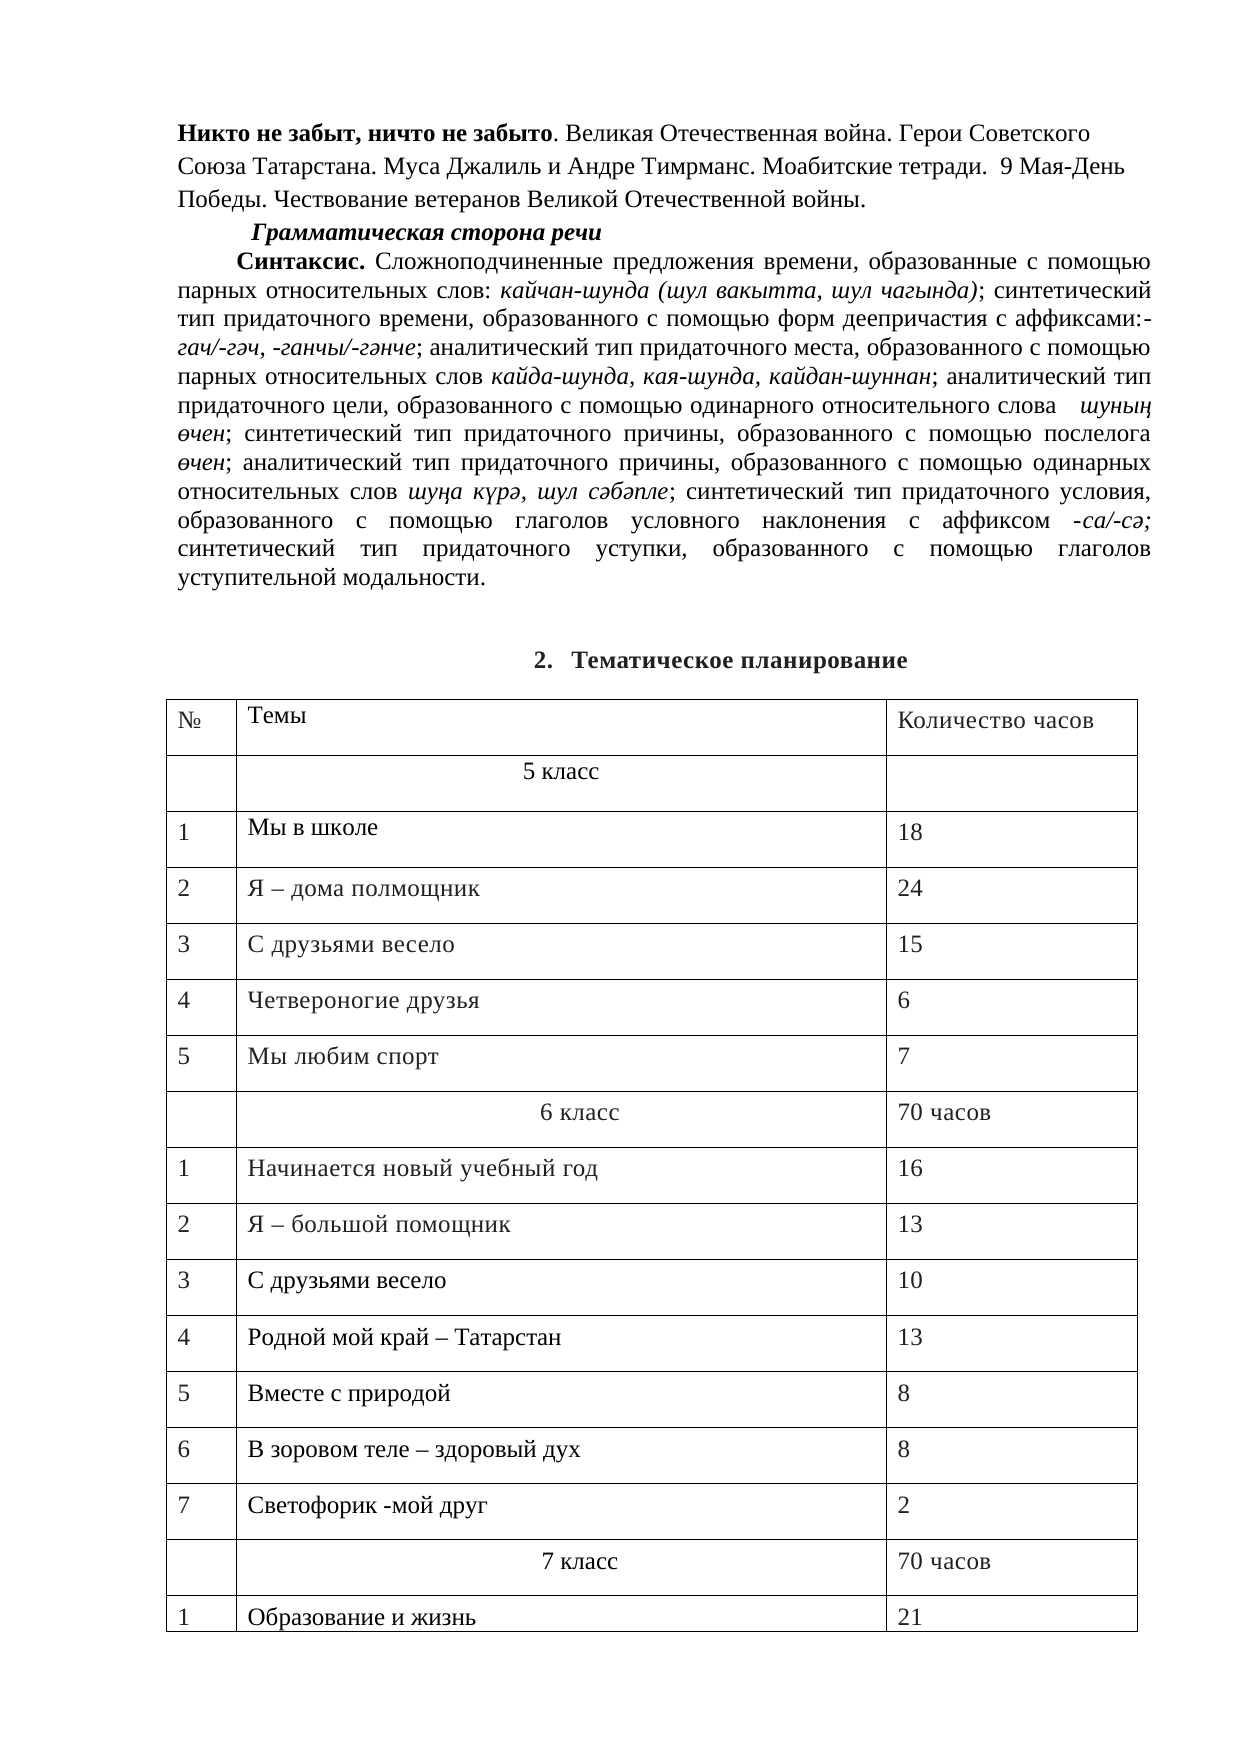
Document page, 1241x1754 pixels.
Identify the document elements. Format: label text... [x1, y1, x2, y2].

table_cell 1 [167, 812, 236, 867]
table_cell 7 класс [237, 1540, 886, 1595]
text Никто не забыт, ничто не забыто. Великая Отечественная война. Герои Советского Союза Татарстана. Муса Джалиль и Андре Тимрманс. Моабитские тетради. 9 Мая-День Победы. Чествование ветеранов Великой Отечественной войны. [177, 118, 1152, 213]
table_cell 15 [887, 924, 1137, 979]
table_cell 8 [887, 1428, 1137, 1483]
table_cell 70 часов [887, 1092, 1137, 1147]
table_header Количество часов [887, 700, 1137, 755]
table_cell 4 [167, 1316, 236, 1371]
table_cell Светофорик -мой друг [237, 1484, 886, 1539]
table_cell [167, 1540, 236, 1595]
table_cell 2 [167, 1204, 236, 1259]
table_cell Мы любим спорт [237, 1036, 886, 1091]
text Грамматическая сторона речи [177, 217, 1152, 246]
table_cell 8 [887, 1372, 1137, 1427]
table_cell 21 [887, 1596, 1137, 1631]
table_cell 13 [887, 1204, 1137, 1259]
table_cell Образование и жизнь [237, 1596, 886, 1631]
table_cell 5 класс [237, 756, 886, 811]
table_cell Родной мой край – Татарстан [237, 1316, 886, 1371]
table_cell Я – большой помощник [237, 1204, 886, 1259]
table_cell 1 [167, 1148, 236, 1203]
table_cell 3 [167, 1260, 236, 1315]
table_cell 24 [887, 868, 1137, 923]
table_cell 4 [167, 980, 236, 1035]
table_cell 5 [167, 1372, 236, 1427]
table_header № [167, 700, 236, 755]
list Тематическое планирование [290, 645, 1152, 673]
table_cell 6 класс [237, 1092, 886, 1147]
table_cell 13 [887, 1316, 1137, 1371]
table_cell 5 [167, 1036, 236, 1091]
table_cell В зоровом теле – здоровый дух [237, 1428, 886, 1483]
table_cell Четвероногие друзья [237, 980, 886, 1035]
table_cell [167, 1092, 236, 1147]
table_cell 10 [887, 1260, 1137, 1315]
table_cell [887, 756, 1137, 811]
table_cell 6 [887, 980, 1137, 1035]
table_cell С друзьями весело [237, 1260, 886, 1315]
table_cell 18 [887, 812, 1137, 867]
table_cell Вместе с природой [237, 1372, 886, 1427]
table_cell 7 [887, 1036, 1137, 1091]
table_cell [167, 756, 236, 811]
table_cell 2 [887, 1484, 1137, 1539]
table_cell 2 [167, 868, 236, 923]
table_cell Мы в школе [237, 812, 886, 867]
table_cell 7 [167, 1484, 236, 1539]
table_cell 6 [167, 1428, 236, 1483]
table_header Темы [237, 700, 886, 755]
table_cell 3 [167, 924, 236, 979]
table_cell С друзьями весело [237, 924, 886, 979]
table_cell 16 [887, 1148, 1137, 1203]
table_cell Я – дома полмощник [237, 868, 886, 923]
text Синтаксис. Сложноподчиненные предложения времени, образованные с помощью парных относительных слов: кайчан-шунда (шул вакытта, шул чагында); синтетический тип придаточного времени, образованного с помощью форм деепричастия с аффиксами:-гач/-гәч, -ганчы/-гәнче; аналитический тип придаточного места, образованного с помощью парных относительных слов кайда-шунда, кая-шунда, кайдан-шуннан; аналитический тип придаточного цели, образованного с помощью одинарного относительного слова шуның өчен; синтетический тип придаточного причины, образованного с помощью послелога өчен; аналитический тип придаточного причины, образованного с помощью одинарных относительных слов шуңа күрә, шул сәбәпле; синтетический тип придаточного условия, образованного с помощью глаголов условного наклонения с аффиксом -са/-сә; синтетический тип придаточного уступки, образованного с помощью глаголов уступительной модальности. [177, 246, 1152, 591]
table_cell Начинается новый учебный год [237, 1148, 886, 1203]
table_cell 1 [167, 1596, 236, 1631]
table_cell 70 часов [887, 1540, 1137, 1595]
